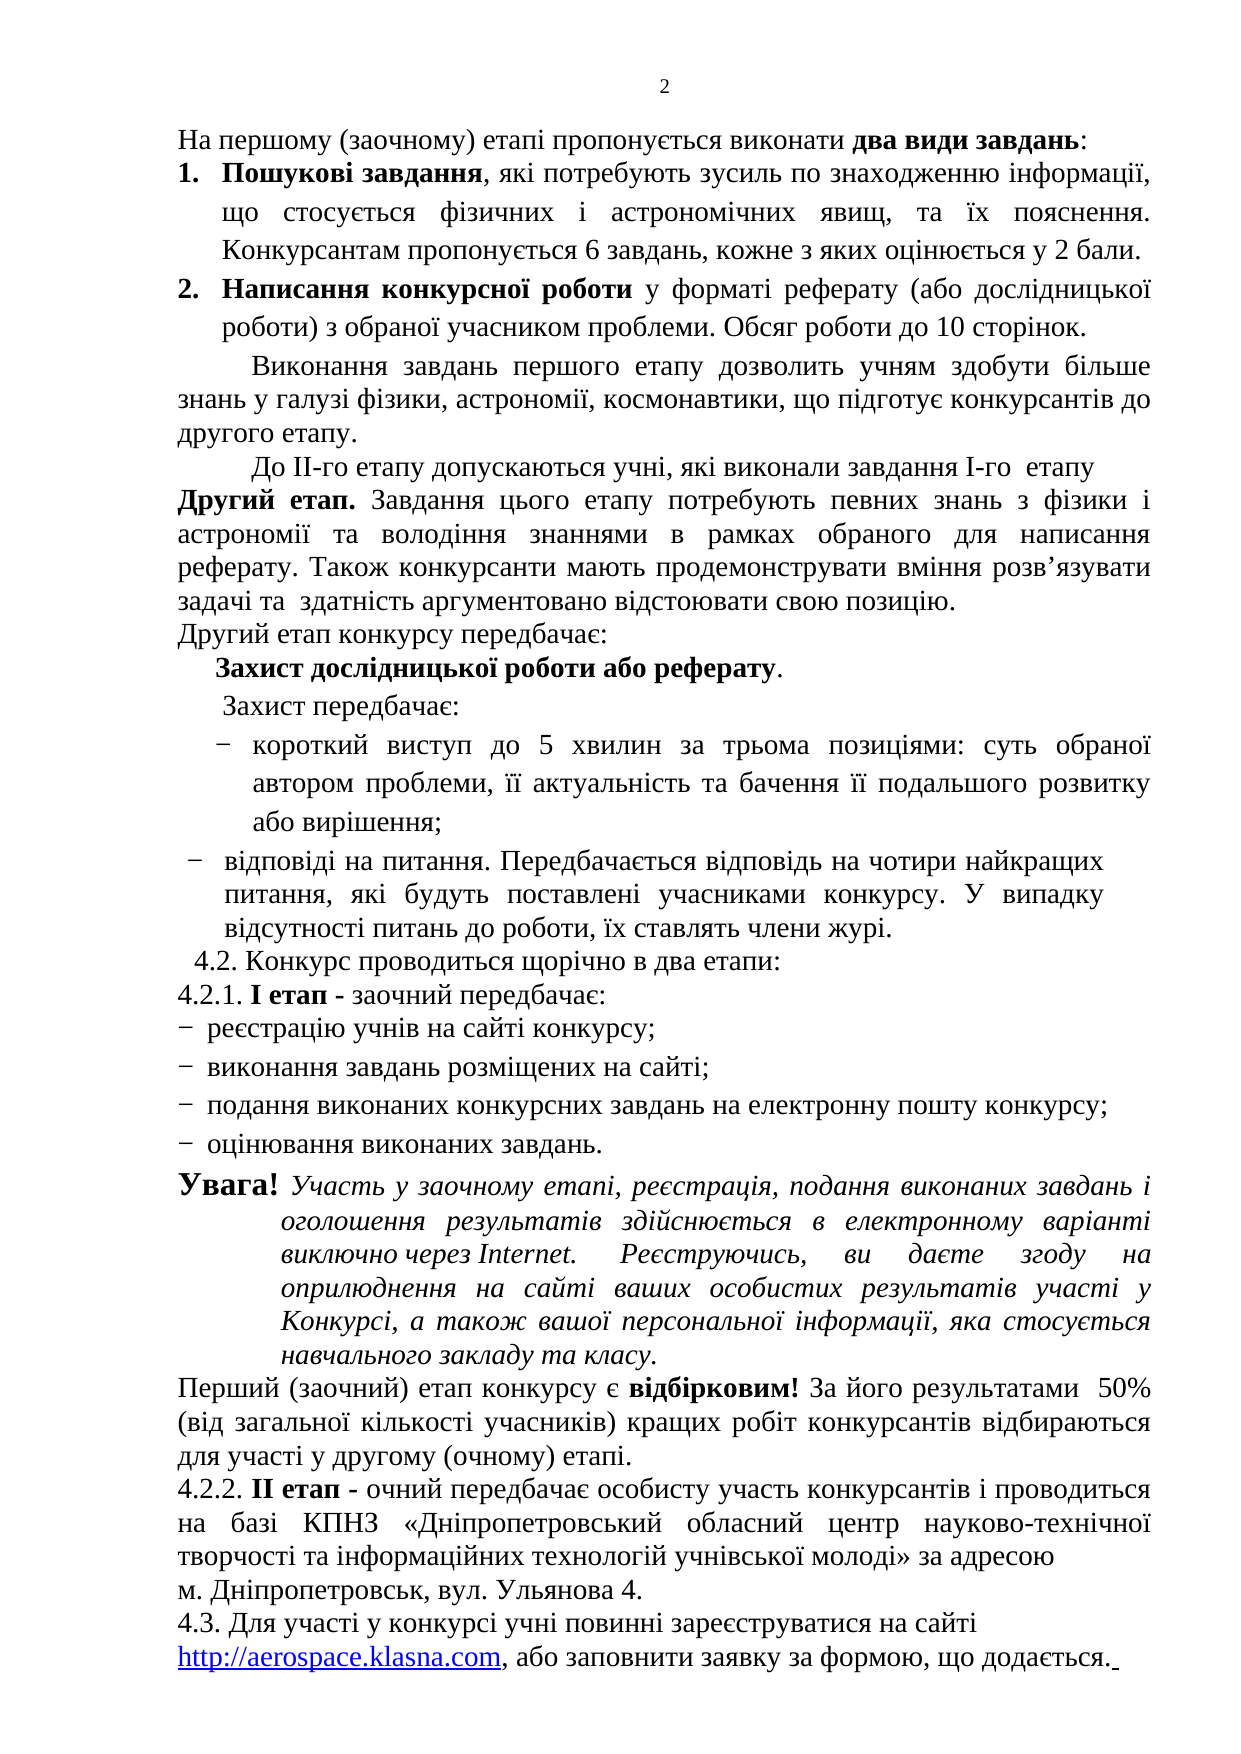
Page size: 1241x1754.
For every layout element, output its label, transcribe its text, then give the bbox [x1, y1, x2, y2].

list реєстрацію учнів на сайті конкурсу; [177, 1010, 1152, 1044]
text Другий етап конкурсу передбачає: [177, 616, 1152, 650]
text На першому (заочному) етапі пропонується виконати два види завдань: [177, 122, 1152, 155]
list короткий виступ до 5 хвилин за трьома позиціями: суть обраної автором проблеми, її актуальність та бачення її подальшого розвитку або вирішення; [215, 727, 1152, 838]
text До ІІ-го етапу допускаються учні, які виконали завдання І-го етапу [177, 449, 1152, 482]
text http://aerospace.klasna.com, або заповнити заявку за формою, що додається. [177, 1639, 1152, 1672]
text 4.3. Для участі у конкурсі учні повинні зареєструватися на сайті [177, 1605, 1152, 1639]
list відповіді на питання. Передбачається відповідь на чотири найкращих питання, які будуть поставлені учасниками конкурсу. У випадку відсутності питань до роботи, їх ставлять члени журі. [187, 843, 1105, 943]
text Другий етап. Завдання цього етапу потребують певних знань з фізики і астрономії та володіння знаннями в рамках обраного для написання реферату. Також конкурсанти мають продемонструвати вміння розв’язувати задачі та здатність аргументовано відстоювати свою позицію. [177, 482, 1152, 616]
text м. Дніпропетровськ, вул. Ульянова 4. [177, 1572, 1152, 1605]
list Написання конкурсної роботи у форматі реферату (або дослідницької роботи) з обраної учасником проблеми. Обсяг роботи до 10 сторінок. [177, 271, 1152, 343]
list Пошукові завдання, які потребують зусиль по знаходженню інформації, що стосується фізичних і астрономічних явищ, та їх пояснення. Конкурсантам пропонується 6 завдань, кожне з яких оцінюється у 2 бали. [177, 155, 1152, 266]
list Захист передбачає: [215, 688, 1152, 722]
list виконання завдань розміщених на сайті; [177, 1049, 1152, 1082]
text Виконання завдань першого етапу дозволить учням здобути більше знань у галузі фізики, астрономії, космонавтики, що підготує конкурсантів до другого етапу. [177, 348, 1152, 449]
text 4.2.1. І етап - заочний передбачає: [177, 977, 1152, 1010]
list Захист дослідницької роботи або реферату. [215, 650, 1152, 683]
text Увага! Участь у заочному етапі, реєстрація, подання виконаних завдань і оголошення результатів здійснюється в електронному варіанті виключно через Internet. Реєструючись, ви даєте згоду на оприлюднення на сайті ваших особистих результатів участі у Конкурсі, а також вашої персональної інформації, яка стосується навчального закладу та класу. [177, 1164, 1152, 1371]
text 4.2.2. ІІ етап - очний передбачає особисту участь конкурсантів і проводиться на базі КПНЗ «Дніпропетровський обласний центр науково-технічної творчості та інформаційних технологій учнівської молоді» за адресою [177, 1471, 1152, 1572]
list оцінювання виконаних завдань. [177, 1126, 1152, 1159]
text 4.2. Конкурс проводиться щорічно в два етапи: [187, 943, 1105, 977]
text Перший (заочний) етап конкурсу є відбірковим! За його результатами 50% (від загальної кількості учасників) кращих робіт конкурсантів відбираються для участі у другому (очному) етапі. [177, 1371, 1152, 1471]
list подання виконаних конкурсних завдань на електронну пошту конкурсу; [177, 1087, 1152, 1121]
